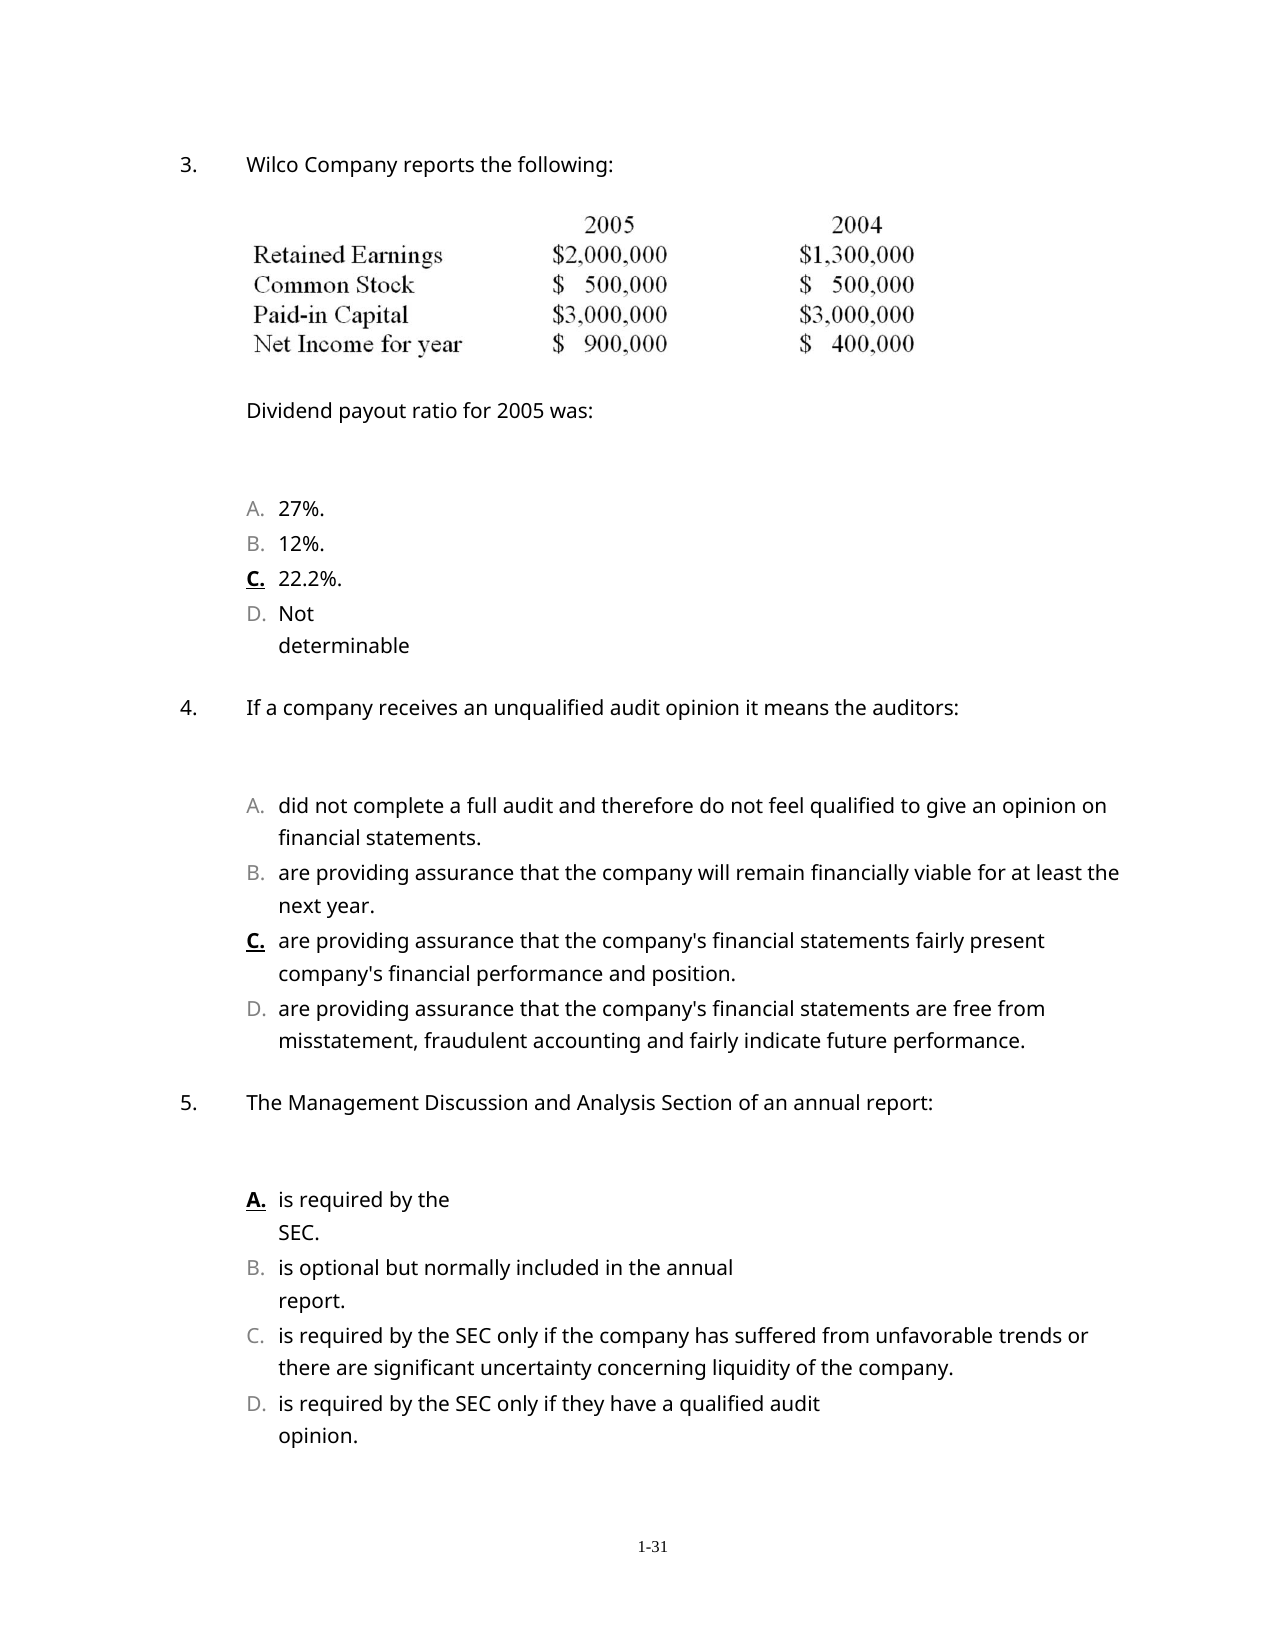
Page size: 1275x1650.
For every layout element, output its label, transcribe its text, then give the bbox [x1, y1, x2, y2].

picture [251, 210, 923, 359]
table_header 5. [180, 1088, 246, 1454]
table_header If a company receives an unqualified audit opinion it means the auditors: [246, 693, 1125, 1059]
table_header 3. [180, 150, 246, 664]
table_header Wilco Company reports the following: Dividend payout ratio for 2005 was: [246, 150, 1125, 664]
table_header 4. [180, 693, 246, 1059]
table_header The Management Discussion and Analysis Section of an annual report: [246, 1088, 1125, 1454]
